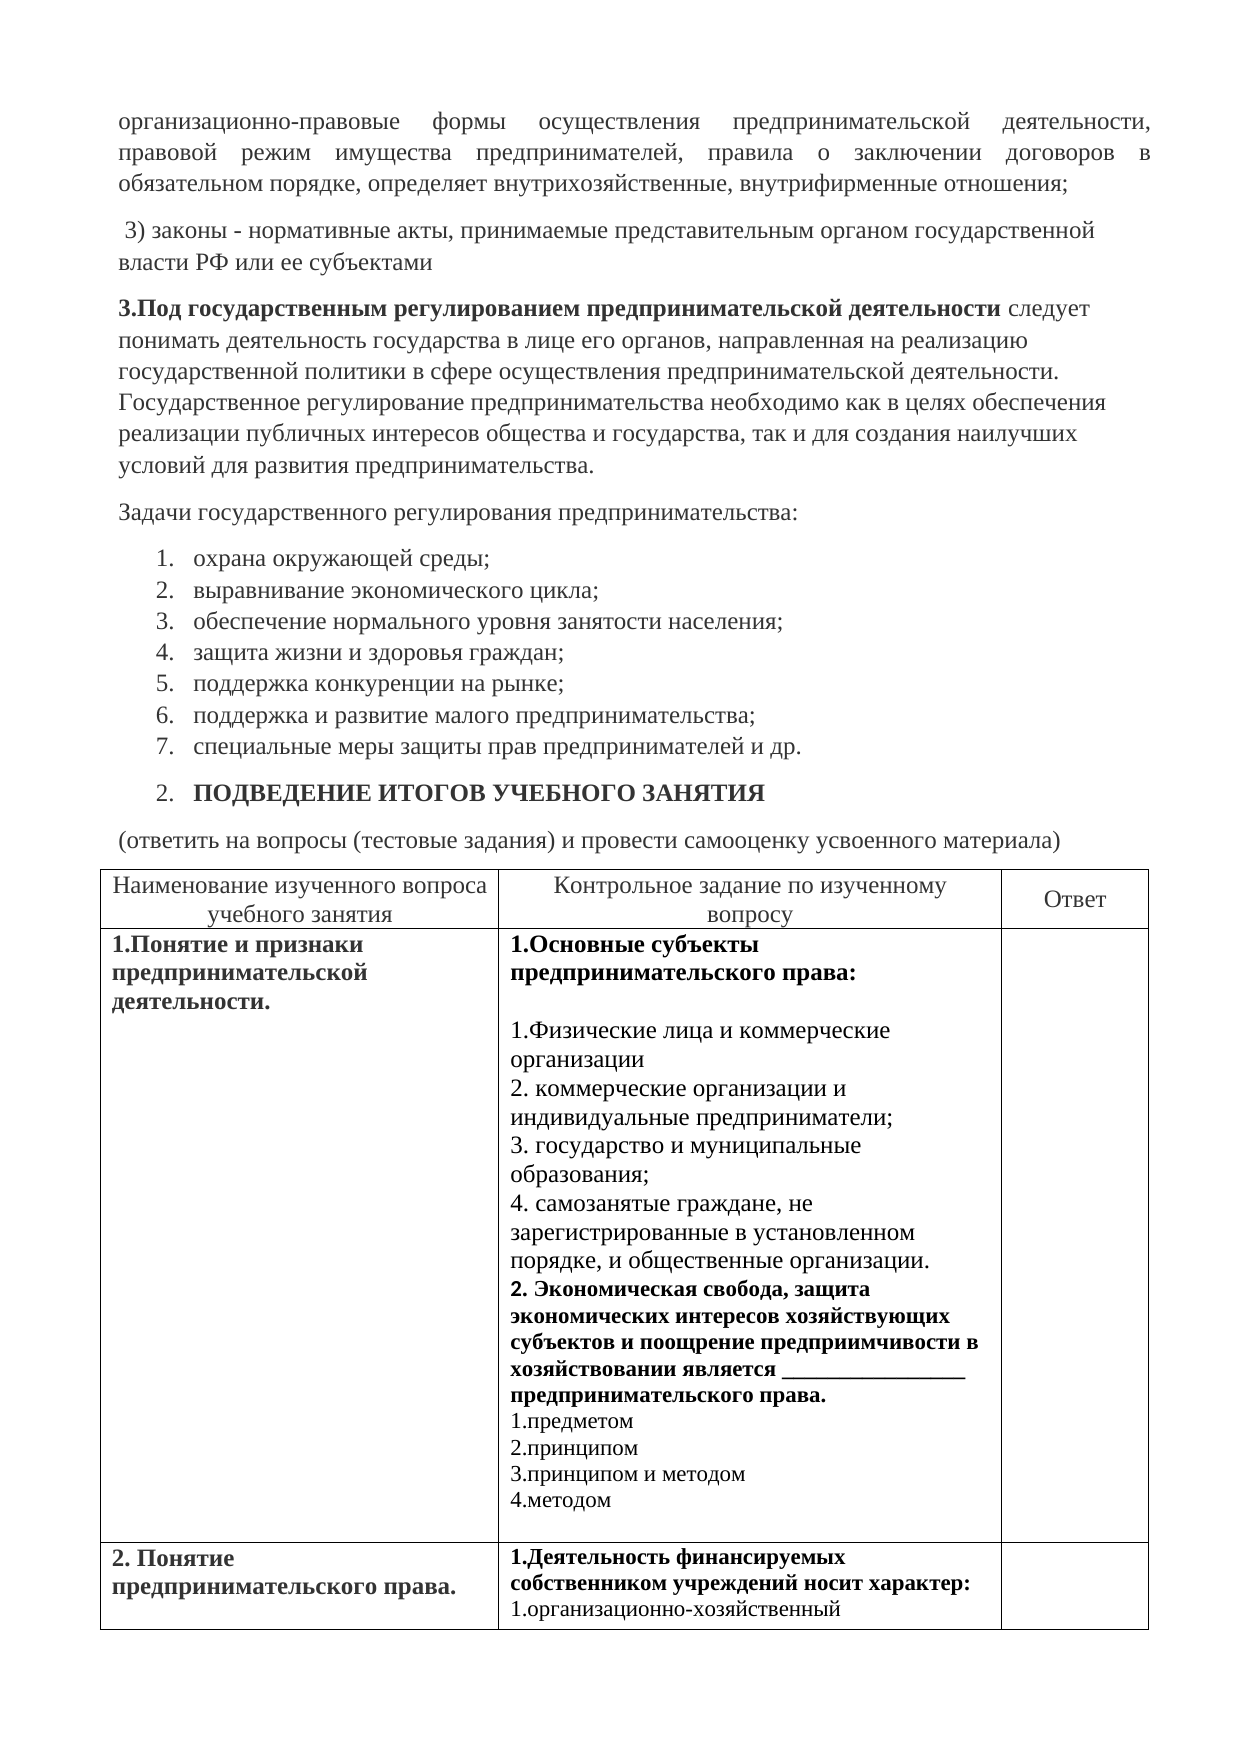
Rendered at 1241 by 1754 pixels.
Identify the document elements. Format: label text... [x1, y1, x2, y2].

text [118, 103, 1152, 197]
table_cell [1002, 929, 1148, 1542]
list поддержка конкуренции на рынке; [156, 666, 1152, 697]
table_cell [499, 1543, 1001, 1629]
table_cell 2. Понятие предпринимательского права. [101, 1543, 498, 1629]
table_cell 1.Основные субъекты предпринимательского права: 1.Физические лица и коммерческие организации 2. коммерческие организации и индивидуальные предприниматели; 3. государство и муниципальные образования; 4. самозанятые граждане, не зарегистрированные в установленном порядке, и общественные организации. 2. Экономическая свобода, защита экономических интересов хозяйствующих субъектов и поощрение предприимчивости в хозяйствовании является ________________ предпринимательского права. 1.предметом 2.принципом 3.принципом и методом 4.методом [499, 929, 1001, 1542]
table_cell [1002, 1543, 1148, 1629]
list поддержка и развитие малого предпринимательства; [156, 697, 1152, 728]
table_cell 1.Понятие и признаки предпринимательской деятельности. [101, 929, 498, 1542]
text (ответить на вопросы (тестовые задания) и провести самооценку усвоенного материала) [118, 822, 1152, 853]
text Задачи государственного регулирования предпринимательства: [118, 494, 1152, 525]
list специальные меры защиты прав предпринимателей и др. [156, 728, 1152, 760]
list обеспечение нормального уровня занятости населения; [156, 603, 1152, 635]
table_header Контрольное задание по изученному вопросу [499, 870, 1001, 928]
list ПОДВЕДЕНИЕ ИТОГОВ УЧЕБНОГО ЗАНЯТИЯ [156, 775, 1152, 807]
text 3.Под государственным регулированием предпринимательской деятельности следует понимать деятельность государства в лице его органов, направленная на реализацию государственной политики в сфере осуществления предпринимательской деятельности. Государственное регулирование предпринимательства необходимо как в целях обеспечения реализации публичных интересов общества и государства, так и для создания наилучших условий для развития предпринимательства. [118, 291, 1152, 478]
table_header Ответ [1002, 870, 1148, 928]
text 3) законы - нормативные акты, принимаемые представительным органом государственной власти РФ или ее субъектами [118, 213, 1152, 275]
list выравнивание экономического цикла; [156, 572, 1152, 603]
table_header Наименование изученного вопроса учебного занятия [101, 870, 498, 928]
list охрана окружающей среды; [156, 541, 1152, 572]
list защита жизни и здоровья граждан; [156, 635, 1152, 666]
